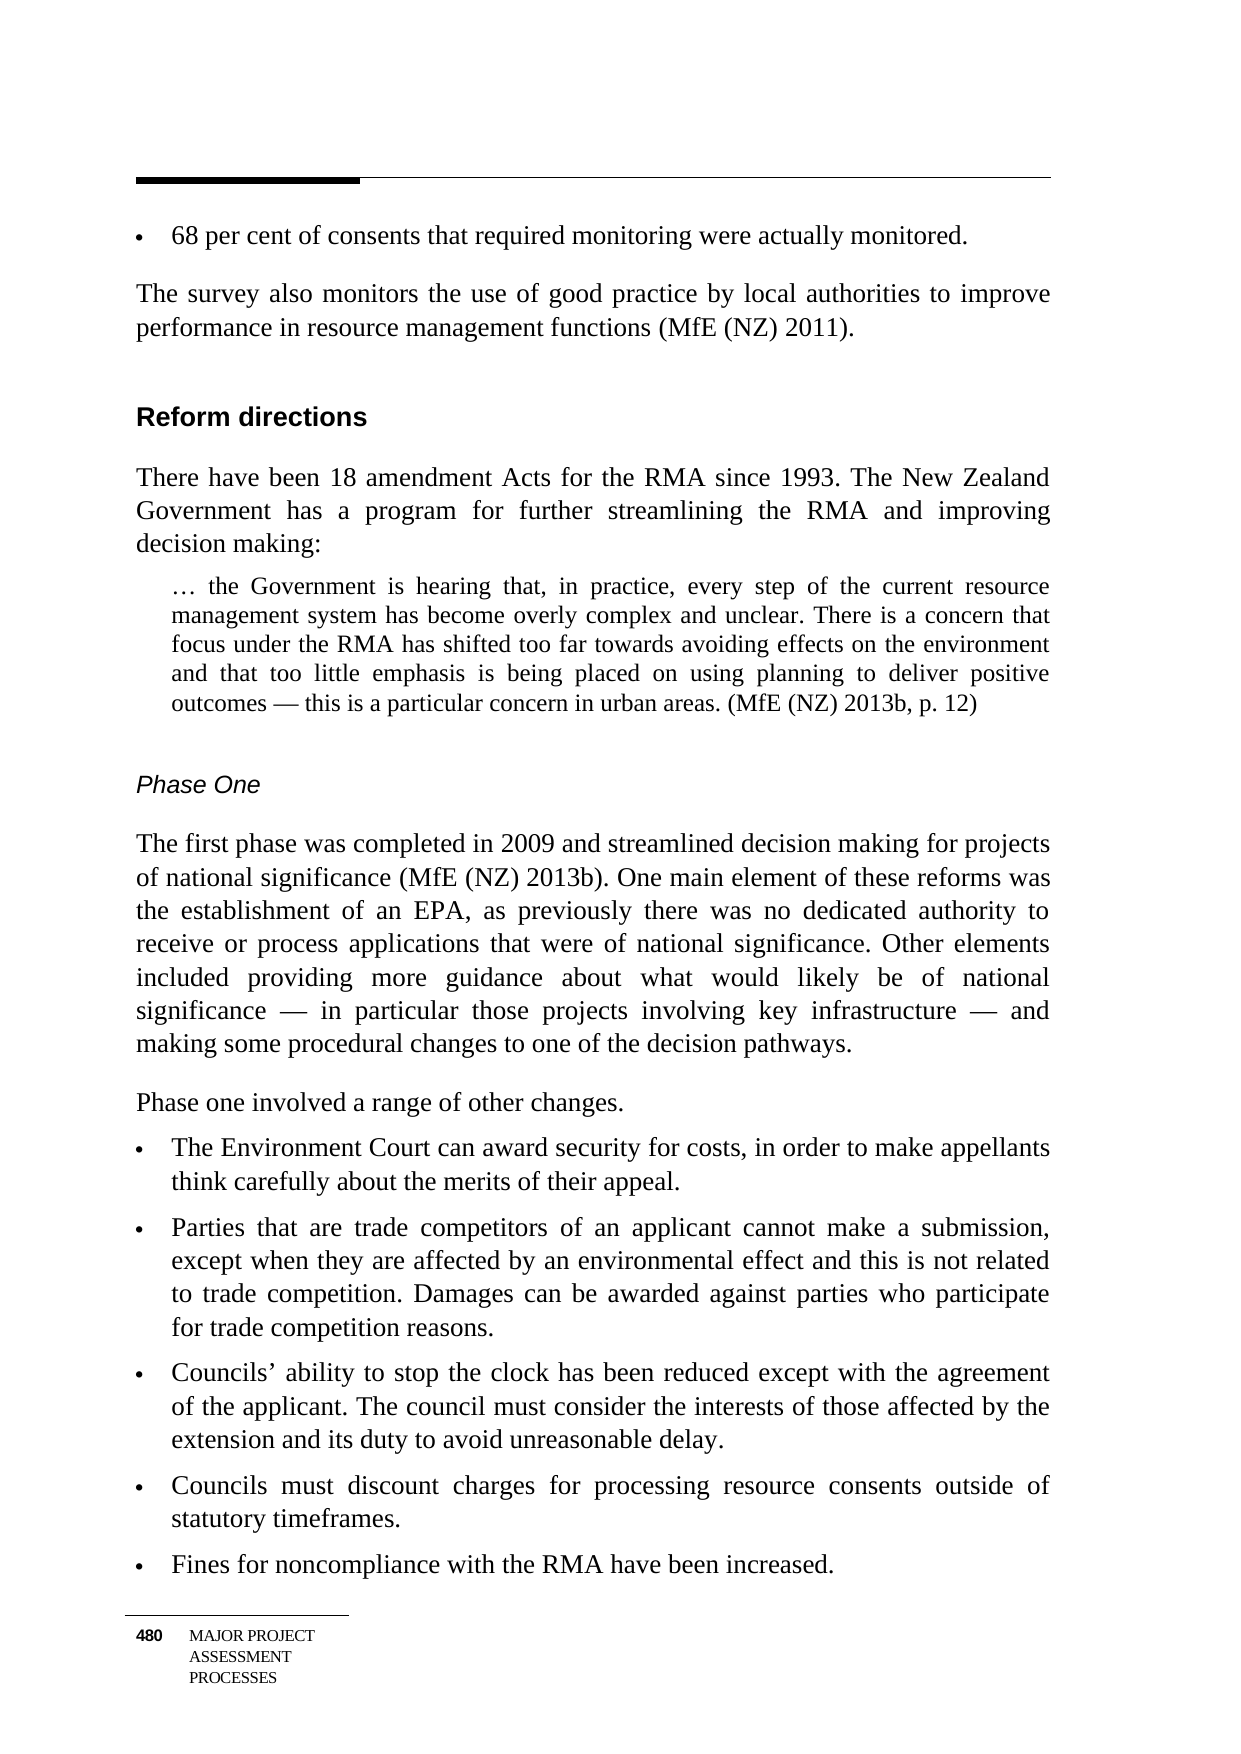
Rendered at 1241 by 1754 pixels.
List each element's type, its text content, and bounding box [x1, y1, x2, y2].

subtitle Phase One [136, 767, 1051, 800]
list Councils must discount charges for processing resource consents outside of statutory timeframes. [136, 1467, 1051, 1533]
subtitle Reform directions [136, 400, 1051, 433]
list Councils’ ability to stop the clock has been reduced except with the agreement of the applicant. The council must consider the interests of those affected by the extension and its duty to avoid unreasonable delay. [136, 1354, 1051, 1454]
text The first phase was completed in 2009 and streamlined decision making for projects of national significance (MfE (NZ) 2013b). One main element of these reforms was the establishment of an EPA, as previously there was no dedicated authority to receive or process applications that were of national significance. Other elements included providing more guidance about what would likely be of national significance — in particular those projects involving key infrastructure — and making some procedural changes to one of the decision pathways. [136, 825, 1051, 1058]
text There have been 18 amendment Acts for the RMA since 1993. The New Zealand Government has a program for further streamlining the RMA and improving decision making: [136, 458, 1051, 558]
list Fines for noncompliance with the RMA have been increased. [136, 1546, 1051, 1579]
text Phase one involved a range of other changes. [136, 1083, 1051, 1117]
list 68 per cent of consents that required monitoring were actually monitored. [136, 217, 1051, 250]
list The Environment Court can award security for costs, in order to make appellants think carefully about the merits of their appeal. [136, 1129, 1051, 1196]
text The survey also monitors the use of good practice by local authorities to improve performance in resource management functions (MfE (NZ) 2011). [136, 275, 1051, 342]
text … the Government is hearing that, in practice, every step of the current resource management system has become overly complex and unclear. There is a concern that focus under the RMA has shifted too far towards avoiding effects on the environment and that too little emphasis is being placed on using planning to deliver positive outcomes — this is a particular concern in urban areas. (MfE (NZ) 2013b, p. 12) [171, 571, 1051, 717]
list Parties that are trade competitors of an applicant cannot make a submission, except when they are affected by an environmental effect and this is not related to trade competition. Damages can be awarded against parties who participate for trade competition reasons. [136, 1208, 1051, 1342]
